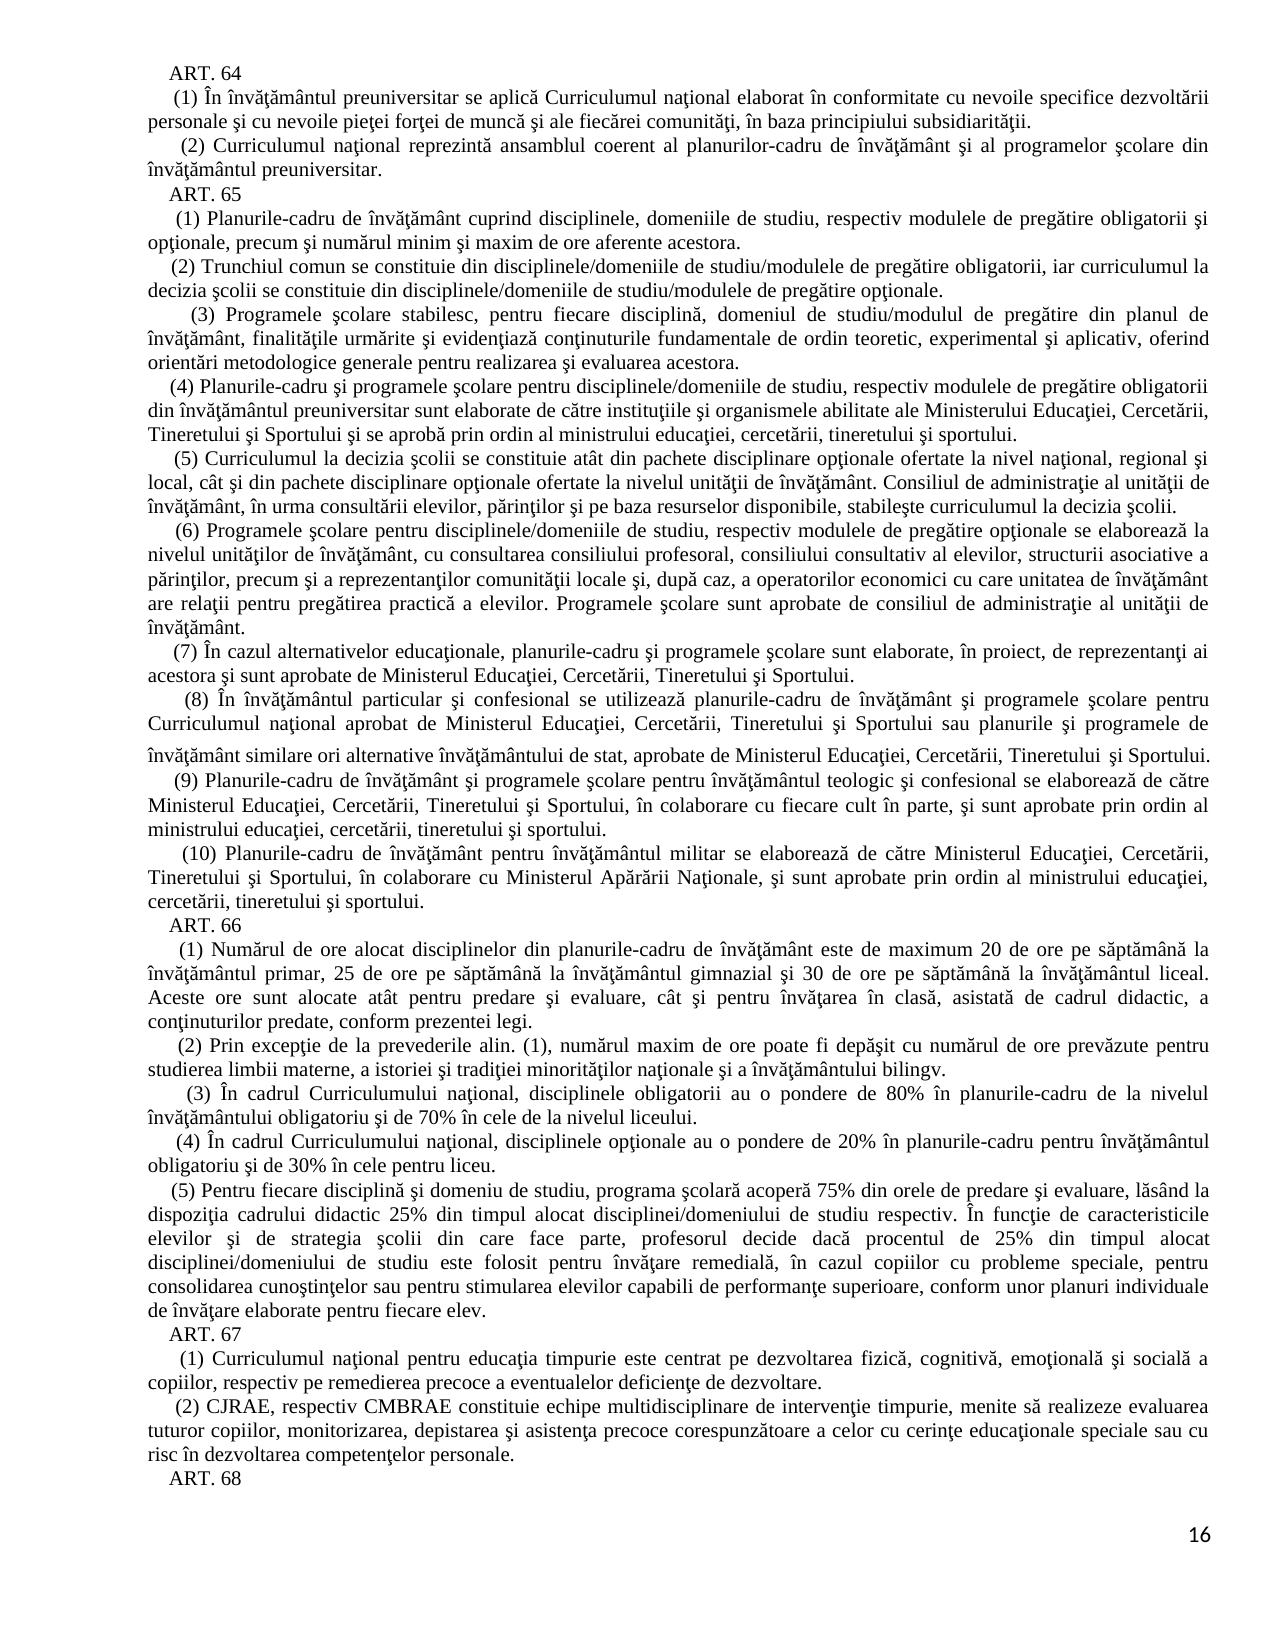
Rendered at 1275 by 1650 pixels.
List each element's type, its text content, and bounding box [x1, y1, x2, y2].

text (3) În cadrul Curriculumului naţional, disciplinele obligatorii au o pondere de 80% în planurile-cadru de la nivelul învăţământului obligatoriu şi de 70% în cele de la nivelul liceului. [148, 1081, 1211, 1129]
text (6) Programele şcolare pentru disciplinele/domeniile de studiu, respectiv modulele de pregătire opţionale se elaborează la nivelul unităţilor de învăţământ, cu consultarea consiliului profesoral, consiliului consultativ al elevilor, structurii asociative a părinţilor, precum şi a reprezentanţilor comunităţii locale şi, după caz, a operatorilor economici cu care unitatea de învăţământ are relaţii pentru pregătirea practică a elevilor. Programele şcolare sunt aprobate de consiliul de administraţie al unităţii de învăţământ. [148, 518, 1211, 639]
text (2) Trunchiul comun se constituie din disciplinele/domeniile de studiu/modulele de pregătire obligatorii, iar curriculumul la decizia şcolii se constituie din disciplinele/domeniile de studiu/modulele de pregătire opţionale. [148, 254, 1211, 302]
text (1) Curriculumul naţional pentru educaţia timpurie este centrat pe dezvoltarea fizică, cognitivă, emoţională şi socială a copiilor, respectiv pe remedierea precoce a eventualelor deficienţe de dezvoltare. [148, 1346, 1211, 1394]
text (1) Planurile-cadru de învăţământ cuprind disciplinele, domeniile de studiu, respectiv modulele de pregătire obligatorii şi opţionale, precum şi numărul minim şi maxim de ore aferente acestora. [148, 206, 1211, 254]
text (5) Curriculumul la decizia şcolii se constituie atât din pachete disciplinare opţionale ofertate la nivel naţional, regional şi local, cât şi din pachete disciplinare opţionale ofertate la nivelul unităţii de învăţământ. Consiliul de administraţie al unităţii de învăţământ, în urma consultării elevilor, părinţilor şi pe baza resurselor disponibile, stabileşte curriculumul la decizia şcolii. [148, 446, 1211, 518]
text (2) Curriculumul naţional reprezintă ansamblul coerent al planurilor-cadru de învăţământ şi al programelor şcolare din învăţământul preuniversitar. [148, 133, 1211, 181]
text (4) Planurile-cadru şi programele şcolare pentru disciplinele/domeniile de studiu, respectiv modulele de pregătire obligatorii din învăţământul preuniversitar sunt elaborate de către instituţiile şi organismele abilitate ale Ministerului Educaţiei, Cercetării, Tineretului şi Sportului şi se aprobă prin ordin al ministrului educaţiei, cercetării, tineretului şi sportului. [148, 374, 1211, 446]
text (2) CJRAE, respectiv CMBRAE constituie echipe multidisciplinare de intervenţie timpurie, menite să realizeze evaluarea tuturor copiilor, monitorizarea, depistarea şi asistenţa precoce corespunzătoare a celor cu cerinţe educaţionale speciale sau cu risc în dezvoltarea competenţelor personale. [148, 1394, 1211, 1466]
text (7) În cazul alternativelor educaţionale, planurile-cadru şi programele şcolare sunt elaborate, în proiect, de reprezentanţi ai acestora şi sunt aprobate de Ministerul Educaţiei, Cercetării, Tineretului şi Sportului. [148, 639, 1211, 687]
text (3) Programele şcolare stabilesc, pentru fiecare disciplină, domeniul de studiu/modulul de pregătire din planul de învăţământ, finalităţile urmărite şi evidenţiază conţinuturile fundamentale de ordin teoretic, experimental şi aplicativ, oferind orientări metodologice generale pentru realizarea şi evaluarea acestora. [148, 302, 1211, 374]
text (1) Numărul de ore alocat disciplinelor din planurile-cadru de învăţământ este de maximum 20 de ore pe săptămână la învăţământul primar, 25 de ore pe săptămână la învăţământul gimnazial şi 30 de ore pe săptămână la învăţământul liceal. Aceste ore sunt alocate atât pentru predare şi evaluare, cât şi pentru învăţarea în clasă, asistată de cadrul didactic, a conţinuturilor predate, conform prezentei legi. [148, 937, 1211, 1033]
text (8) În învăţământul particular şi confesional se utilizează planurile-cadru de învăţământ şi programele şcolare pentru Curriculumul naţional aprobat de Ministerul Educaţiei, Cercetării, Tineretului şi Sportului sau planurile şi programele de învăţământ similare ori alternative învăţământului de stat, aprobate de Ministerul Educaţiei, Cercetării, Tineretului şi Sportului. [148, 687, 1211, 768]
text ART. 65 [148, 181, 1211, 206]
text ART. 68 [148, 1466, 1211, 1490]
text (2) Prin excepţie de la prevederile alin. (1), numărul maxim de ore poate fi depăşit cu numărul de ore prevăzute pentru studierea limbii materne, a istoriei şi tradiţiei minorităţilor naţionale şi a învăţământului bilingv. [148, 1033, 1211, 1081]
text (10) Planurile-cadru de învăţământ pentru învăţământul militar se elaborează de către Ministerul Educaţiei, Cercetării, Tineretului şi Sportului, în colaborare cu Ministerul Apărării Naţionale, şi sunt aprobate prin ordin al ministrului educaţiei, cercetării, tineretului şi sportului. [148, 841, 1211, 913]
text (1) În învăţământul preuniversitar se aplică Curriculumul naţional elaborat în conformitate cu nevoile specifice dezvoltării personale şi cu nevoile pieţei forţei de muncă şi ale fiecărei comunităţi, în baza principiului subsidiarităţii. [148, 85, 1211, 133]
text ART. 64 [148, 61, 1211, 85]
text ART. 66 [148, 913, 1211, 937]
text ART. 67 [148, 1322, 1211, 1346]
text (4) În cadrul Curriculumului naţional, disciplinele opţionale au o pondere de 20% în planurile-cadru pentru învăţământul obligatoriu şi de 30% în cele pentru liceu. [148, 1129, 1211, 1177]
text (5) Pentru fiecare disciplină şi domeniu de studiu, programa şcolară acoperă 75% din orele de predare şi evaluare, lăsând la dispoziţia cadrului didactic 25% din timpul alocat disciplinei/domeniului de studiu respectiv. În funcţie de caracteristicile elevilor şi de strategia şcolii din care face parte, profesorul decide dacă procentul de 25% din timpul alocat disciplinei/domeniului de studiu este folosit pentru învăţare remedială, în cazul copiilor cu probleme speciale, pentru consolidarea cunoştinţelor sau pentru stimularea elevilor capabili de performanţe superioare, conform unor planuri individuale de învăţare elaborate pentru fiecare elev. [148, 1177, 1211, 1322]
text (9) Planurile-cadru de învăţământ şi programele şcolare pentru învăţământul teologic şi confesional se elaborează de către Ministerul Educaţiei, Cercetării, Tineretului şi Sportului, în colaborare cu fiecare cult în parte, şi sunt aprobate prin ordin al ministrului educaţiei, cercetării, tineretului şi sportului. [148, 768, 1211, 841]
